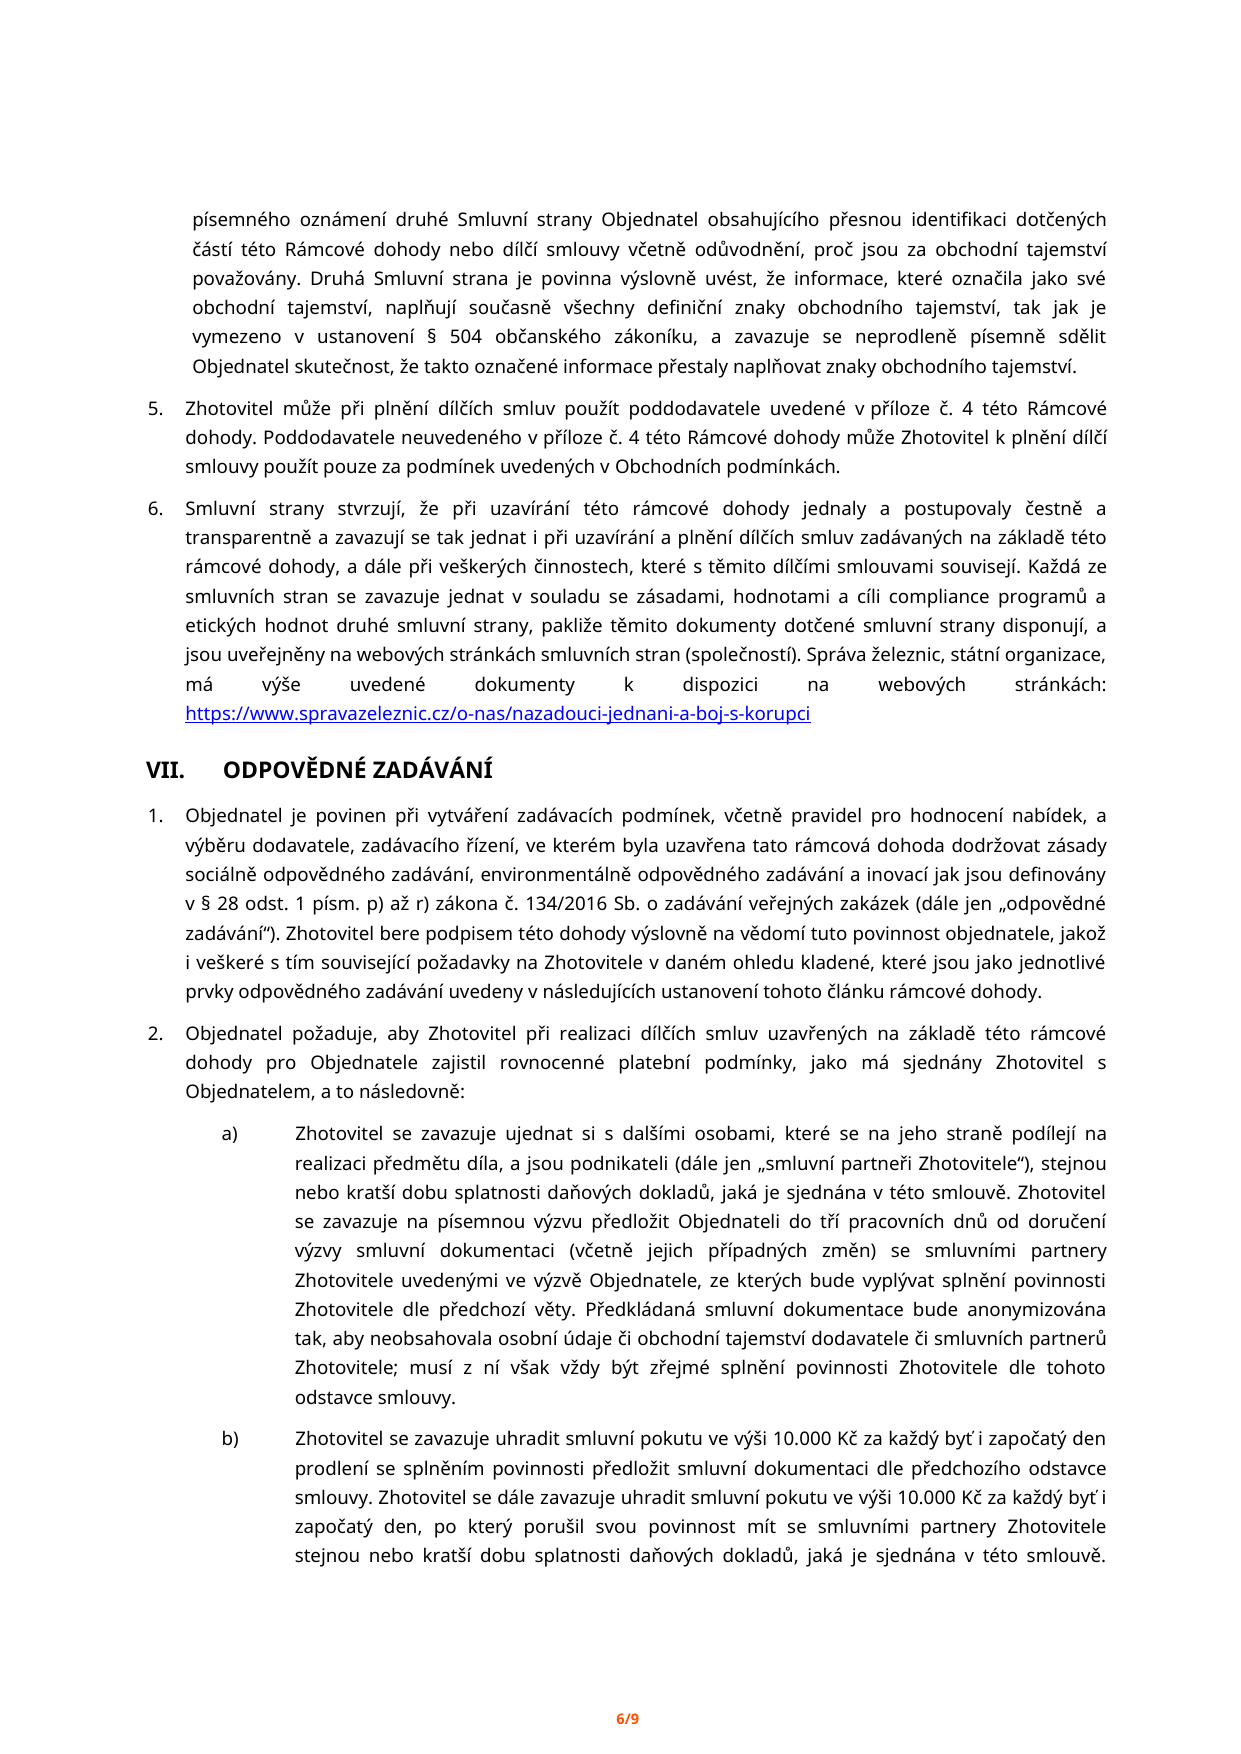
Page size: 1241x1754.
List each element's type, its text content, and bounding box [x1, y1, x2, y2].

list Objednatel požaduje, aby Zhotovitel při realizaci dílčích smluv uzavřených na základě této rámcové dohody pro Objednatele zajistil rovnocenné platební podmínky, jako má sjednány Zhotovitel s Objednatelem, a to následovně: [148, 1020, 1107, 1104]
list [148, 207, 1107, 379]
list Objednatel je povinen při vytváření zadávacích podmínek, včetně pravidel pro hodnocení nabídek, a výběru dodavatele, zadávacího řízení, ve kterém byla uzavřena tato rámcová dohoda dodržovat zásady sociálně odpovědného zadávání, environmentálně odpovědného zadávání a inovací jak jsou definovány v § 28 odst. 1 písm. p) až r) zákona č. 134/2016 Sb. o zadávání veřejných zakázek (dále jen „odpovědné zadávání“). Zhotovitel bere podpisem této dohody výslovně na vědomí tuto povinnost objednatele, jakož i veškeré s tím související požadavky na Zhotovitele v daném ohledu kladené, které jsou jako jednotlivé prvky odpovědného zadávání uvedeny v následujících ustanovení tohoto článku rámcové dohody. [148, 803, 1107, 1004]
list Smluvní strany stvrzují, že při uzavírání této rámcové dohody jednaly a postupovaly čestně a transparentně a zavazují se tak jednat i při uzavírání a plnění dílčích smluv zadávaných na základě této rámcové dohody, a dále při veškerých činnostech, které s těmito dílčími smlouvami souvisejí. Každá ze smluvních stran se zavazuje jednat v souladu se zásadami, hodnotami a cíli compliance programů a etických hodnot druhé smluvní strany, pakliže těmito dokumenty dotčené smluvní strany disponují, a jsou uveřejněny na webových stránkách smluvních stran (společností). Správa železnic, státní organizace, má výše uvedené dokumenty k dispozici na webových stránkách: https://www.spravazeleznic.cz/o-nas/nazadouci-jednani-a-boj-s-korupci [148, 495, 1107, 726]
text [221, 1426, 1107, 1568]
list Zhotovitel může při plnění dílčích smluv použít poddodavatele uvedené v příloze č. 4 této Rámcové dohody. Poddodavatele neuvedeného v příloze č. 4 této Rámcové dohody může Zhotovitel k plnění dílčí smlouvy použít pouze za podmínek uvedených v Obchodních podmínkách. [148, 395, 1107, 479]
text a) Zhotovitel se zavazuje ujednat si s dalšími osobami, které se na jeho straně podílejí na realizaci předmětu díla, a jsou podnikateli (dále jen „smluvní partneři Zhotovitele“), stejnou nebo kratší dobu splatnosti daňových dokladů, jaká je sjednána v této smlouvě. Zhotovitel se zavazuje na písemnou výzvu předložit Objednateli do tří pracovních dnů od doručení výzvy smluvní dokumentaci (včetně jejich případných změn) se smluvními partnery Zhotovitele uvedenými ve výzvě Objednatele, ze kterých bude vyplývat splnění povinnosti Zhotovitele dle předchozí věty. Předkládaná smluvní dokumentace bude anonymizována tak, aby neobsahovala osobní údaje či obchodní tajemství dodavatele či smluvních partnerů Zhotovitele; musí z ní však vždy být zřejmé splnění povinnosti Zhotovitele dle tohoto odstavce smlouvy. [221, 1121, 1107, 1409]
list ODPOVĚDNÉ ZADÁVÁNÍ [185, 754, 1107, 786]
